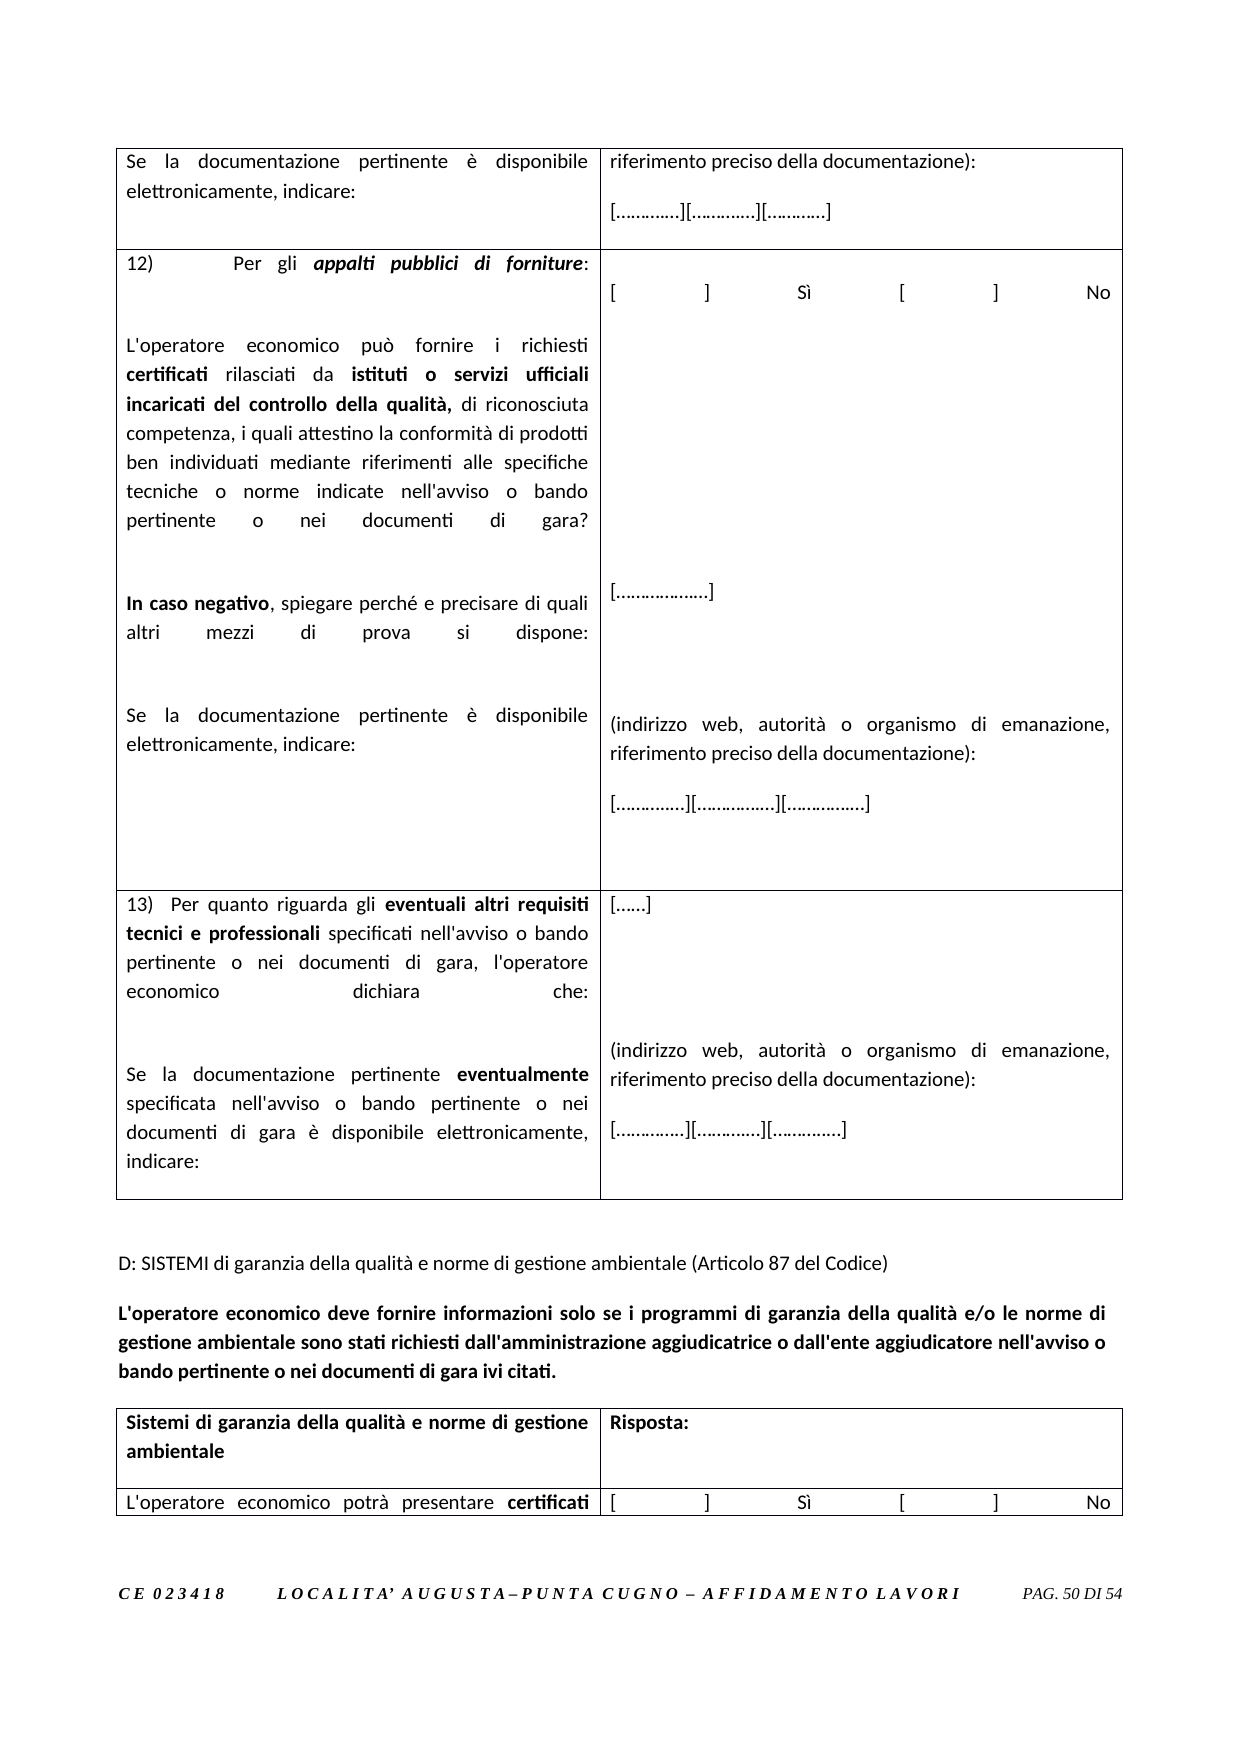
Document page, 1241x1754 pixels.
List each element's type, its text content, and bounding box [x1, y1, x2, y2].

table_cell 12) Per gli appalti pubblici di forniture: L'operatore economico può fornire i richiesti certificati rilasciati da istituti o servizi ufficiali incaricati del controllo della qualità, di riconosciuta competenza, i quali attestino la conformità di prodotti ben individuati mediante riferimenti alle specifiche tecniche o norme indicate nell'avviso o bando pertinente o nei documenti di gara? In caso negativo, spiegare perché e precisare di quali altri mezzi di prova si dispone: Se la documentazione pertinente è disponibile elettronicamente, indicare: [117, 250, 600, 890]
table_cell [……] (indirizzo web, autorità o organismo di emanazione, riferimento preciso della documentazione): […………..][……….…][………..…] [601, 891, 1122, 1199]
text L'operatore economico deve fornire informazioni solo se i programmi di garanzia della qualità e/o le norme di gestione ambientale sono stati richiesti dall'amministrazione aggiudicatrice o dall'ente aggiudicatore nell'avviso o bando pertinente o nei documenti di gara ivi citati. [118, 1300, 1107, 1383]
text D: SISTEMI di garanzia della qualità e norme di gestione ambientale (Articolo 87 del Codice) [118, 1250, 1107, 1275]
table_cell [117, 149, 600, 249]
table_header Risposta: [601, 1409, 1122, 1488]
table_cell [ ] Sì [ ] No […………….…] (indirizzo web, autorità o organismo di emanazione, riferimento preciso della documentazione): [………..…][………….…][………….…] [601, 250, 1122, 890]
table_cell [601, 149, 1122, 249]
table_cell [601, 1489, 1122, 1515]
table_cell 13) Per quanto riguarda gli eventuali altri requisiti tecnici e professionali specificati nell'avviso o bando pertinente o nei documenti di gara, l'operatore economico dichiara che: Se la documentazione pertinente eventualmente specificata nell'avviso o bando pertinente o nei documenti di gara è disponibile elettronicamente, indicare: [117, 891, 600, 1199]
table_header Sistemi di garanzia della qualità e norme di gestione ambientale [117, 1409, 600, 1488]
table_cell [117, 1489, 600, 1515]
